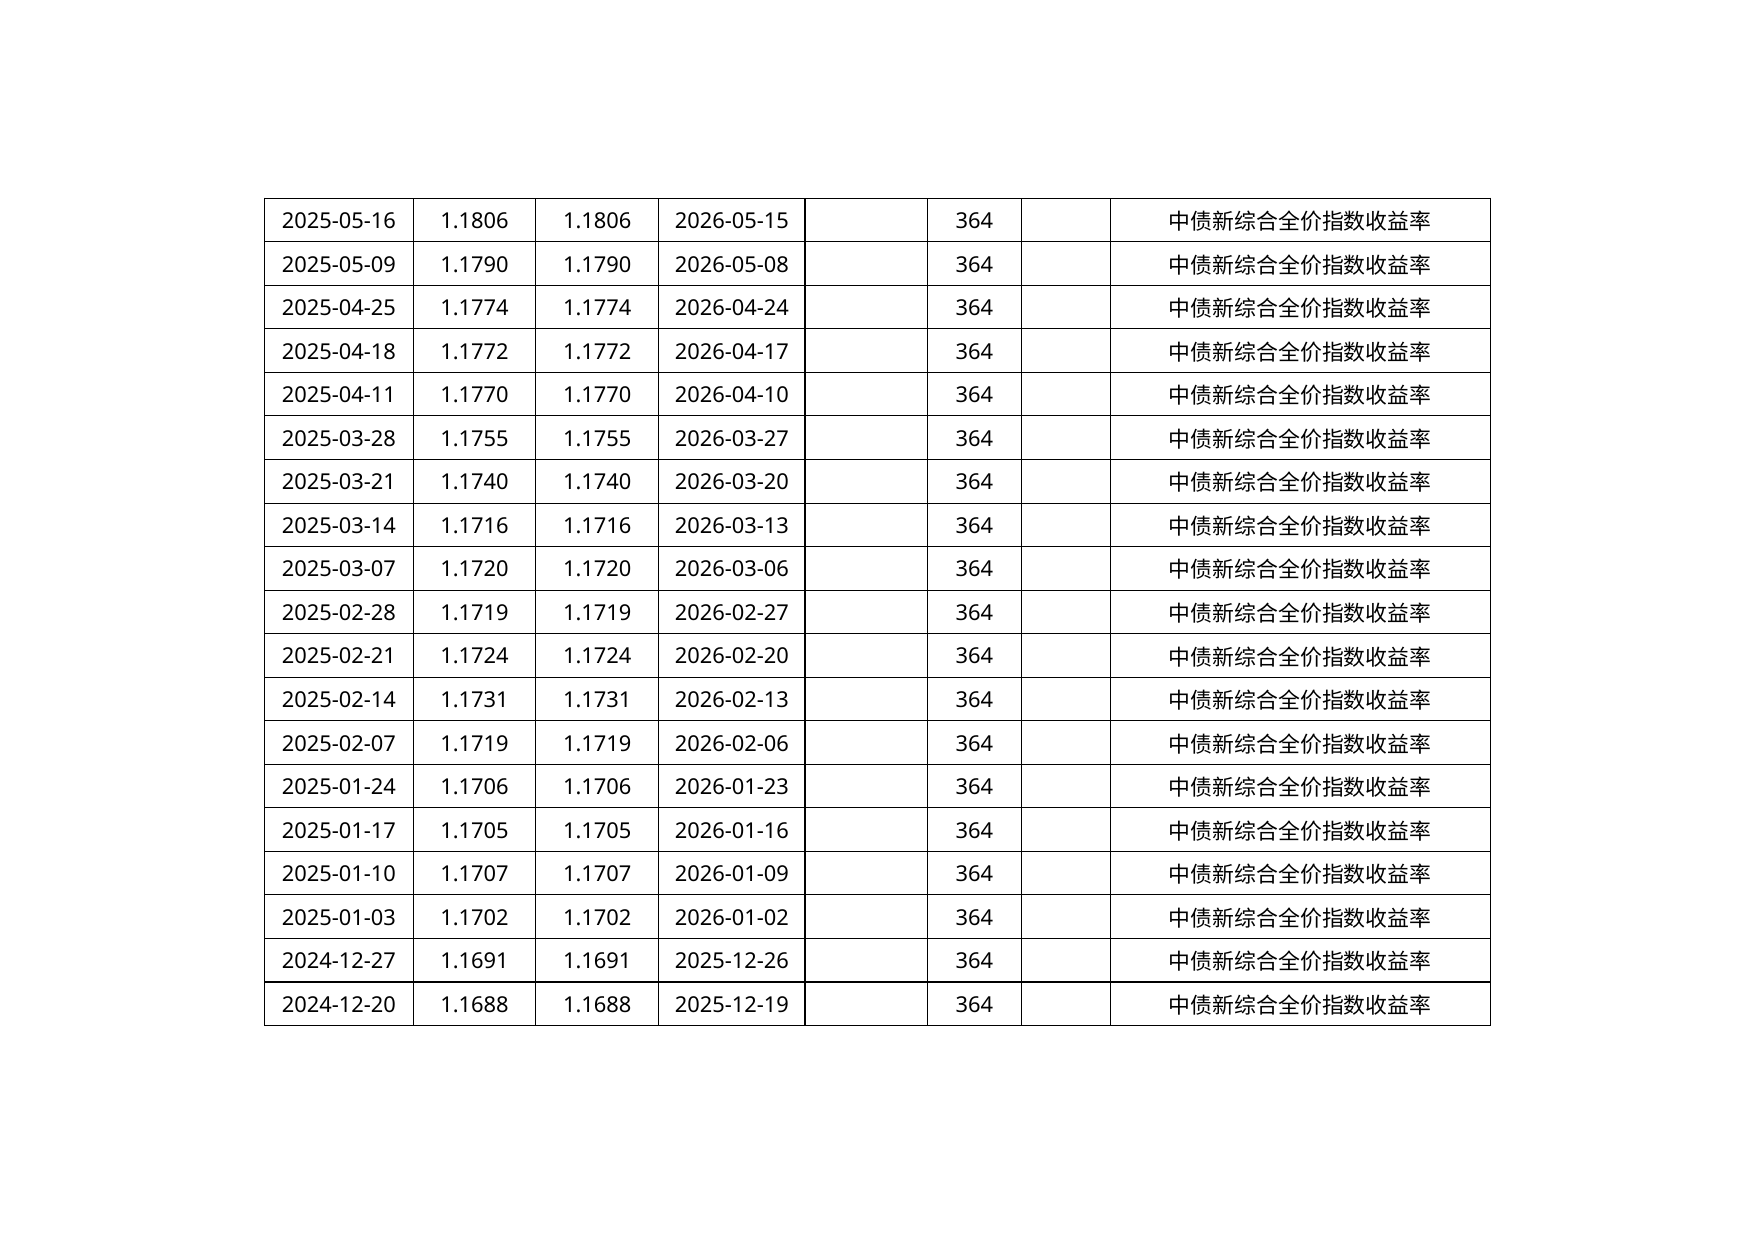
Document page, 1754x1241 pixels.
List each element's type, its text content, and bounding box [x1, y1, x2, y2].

table_cell 1.1691 [414, 939, 535, 981]
table_cell 1.1705 [536, 808, 658, 851]
table_cell 1.1716 [536, 504, 658, 546]
table_cell 中债新综合全价指数收益率 [1111, 329, 1490, 372]
table_cell 1.1691 [536, 939, 658, 981]
table_cell 中债新综合全价指数收益率 [1111, 808, 1490, 851]
table_cell [1022, 895, 1110, 938]
table_cell 1.1790 [414, 242, 535, 285]
table_cell 中债新综合全价指数收益率 [1111, 678, 1490, 720]
table_cell [806, 373, 927, 415]
table_cell 364 [928, 504, 1021, 546]
table_cell 364 [928, 329, 1021, 372]
table_cell [806, 808, 927, 851]
table_cell 2025-01-10 [265, 852, 413, 894]
table_cell 364 [928, 634, 1021, 677]
table_cell 1.1731 [414, 678, 535, 720]
table_cell 1.1772 [414, 329, 535, 372]
table_cell 2026-01-09 [659, 852, 804, 894]
table_cell [806, 460, 927, 502]
table_cell [1022, 983, 1110, 1025]
table_cell [1022, 460, 1110, 502]
table_cell 364 [928, 721, 1021, 764]
table_cell 中债新综合全价指数收益率 [1111, 765, 1490, 807]
table_cell [1022, 591, 1110, 633]
table_cell 2025-02-07 [265, 721, 413, 764]
table_cell 1.1702 [414, 895, 535, 938]
table_cell 中债新综合全价指数收益率 [1111, 242, 1490, 285]
table_cell 中债新综合全价指数收益率 [1111, 591, 1490, 633]
table_cell 364 [928, 678, 1021, 720]
table_cell 1.1719 [536, 721, 658, 764]
table_cell [1022, 373, 1110, 415]
table_cell 1.1774 [414, 286, 535, 328]
table_cell 1.1688 [536, 983, 658, 1025]
table_cell 364 [928, 242, 1021, 285]
table_cell 364 [928, 199, 1021, 241]
table_cell 中债新综合全价指数收益率 [1111, 199, 1490, 241]
table_cell [1022, 808, 1110, 851]
table_cell 1.1724 [414, 634, 535, 677]
table_cell 2025-03-07 [265, 547, 413, 589]
table_cell 364 [928, 765, 1021, 807]
table_cell 2025-04-18 [265, 329, 413, 372]
table_cell [1022, 199, 1110, 241]
table_cell [806, 547, 927, 589]
table_cell [806, 983, 927, 1025]
table_cell 1.1731 [536, 678, 658, 720]
table_cell 2025-05-09 [265, 242, 413, 285]
table_cell [806, 286, 927, 328]
table_cell 1.1707 [414, 852, 535, 894]
table_cell [806, 678, 927, 720]
table_cell 1.1806 [414, 199, 535, 241]
table_cell 2026-01-23 [659, 765, 804, 807]
table_cell [806, 199, 927, 241]
table_cell 1.1770 [536, 373, 658, 415]
table_cell 1.1740 [536, 460, 658, 502]
table_cell 1.1719 [414, 721, 535, 764]
table_cell 364 [928, 460, 1021, 502]
table_cell 中债新综合全价指数收益率 [1111, 373, 1490, 415]
table_cell [1022, 286, 1110, 328]
table_cell [806, 765, 927, 807]
table_cell 2026-03-06 [659, 547, 804, 589]
table_cell [806, 242, 927, 285]
table_cell 1.1720 [536, 547, 658, 589]
table_cell 1.1772 [536, 329, 658, 372]
table_cell 364 [928, 373, 1021, 415]
table_cell 中债新综合全价指数收益率 [1111, 895, 1490, 938]
table_cell 2025-02-28 [265, 591, 413, 633]
table_cell 2026-04-10 [659, 373, 804, 415]
table_cell [1022, 852, 1110, 894]
table_cell 2025-03-21 [265, 460, 413, 502]
table_cell 中债新综合全价指数收益率 [1111, 286, 1490, 328]
table_cell 中债新综合全价指数收益率 [1111, 983, 1490, 1025]
table_cell 364 [928, 591, 1021, 633]
table_cell [1022, 678, 1110, 720]
table_cell [1022, 329, 1110, 372]
table_cell 1.1688 [414, 983, 535, 1025]
table_cell 1.1719 [414, 591, 535, 633]
table_cell 2025-01-03 [265, 895, 413, 938]
table_cell 2026-05-08 [659, 242, 804, 285]
table_cell 1.1774 [536, 286, 658, 328]
table_cell [806, 591, 927, 633]
table_cell [806, 852, 927, 894]
table_cell 中债新综合全价指数收益率 [1111, 721, 1490, 764]
table_cell [806, 634, 927, 677]
table_cell 1.1755 [414, 416, 535, 459]
table_cell 2025-05-16 [265, 199, 413, 241]
table_cell [1022, 242, 1110, 285]
table_cell [1022, 547, 1110, 589]
table_cell [806, 939, 927, 981]
table_cell [1022, 939, 1110, 981]
table_cell [806, 895, 927, 938]
table_cell [1022, 634, 1110, 677]
table_cell 1.1724 [536, 634, 658, 677]
table_cell 1.1707 [536, 852, 658, 894]
table_cell 2026-04-24 [659, 286, 804, 328]
table_cell [1022, 416, 1110, 459]
table_cell 1.1740 [414, 460, 535, 502]
table_cell 364 [928, 808, 1021, 851]
table_cell 1.1720 [414, 547, 535, 589]
table_cell 中债新综合全价指数收益率 [1111, 939, 1490, 981]
table_cell 2026-02-27 [659, 591, 804, 633]
table_cell 2025-04-25 [265, 286, 413, 328]
table_cell [1022, 765, 1110, 807]
table_cell 2025-02-21 [265, 634, 413, 677]
table_cell 2025-12-26 [659, 939, 804, 981]
table_cell 1.1705 [414, 808, 535, 851]
table_cell 2026-03-20 [659, 460, 804, 502]
table_cell [806, 416, 927, 459]
table_cell 2026-02-13 [659, 678, 804, 720]
table_cell 1.1706 [536, 765, 658, 807]
table_cell [806, 504, 927, 546]
table_cell [806, 721, 927, 764]
table_cell 1.1702 [536, 895, 658, 938]
table_cell 2025-01-17 [265, 808, 413, 851]
table_cell 2025-03-14 [265, 504, 413, 546]
table_cell 2026-04-17 [659, 329, 804, 372]
table_cell 2026-05-15 [659, 199, 804, 241]
table_cell 364 [928, 286, 1021, 328]
table_cell 2026-03-13 [659, 504, 804, 546]
table_cell 1.1770 [414, 373, 535, 415]
table_cell 中债新综合全价指数收益率 [1111, 504, 1490, 546]
table_cell [806, 329, 927, 372]
table_cell 1.1706 [414, 765, 535, 807]
table_cell [1022, 721, 1110, 764]
table_cell 2025-12-19 [659, 983, 804, 1025]
table_cell 364 [928, 983, 1021, 1025]
table_cell 2024-12-27 [265, 939, 413, 981]
table_cell 2026-01-02 [659, 895, 804, 938]
table_cell [1022, 504, 1110, 546]
table_cell 中债新综合全价指数收益率 [1111, 634, 1490, 677]
table_cell 1.1716 [414, 504, 535, 546]
table_cell 2026-02-06 [659, 721, 804, 764]
table_cell 2025-03-28 [265, 416, 413, 459]
table_cell 1.1719 [536, 591, 658, 633]
table_cell 364 [928, 939, 1021, 981]
table_cell 2025-02-14 [265, 678, 413, 720]
table_cell 2025-01-24 [265, 765, 413, 807]
table_cell 364 [928, 895, 1021, 938]
table_cell 2026-03-27 [659, 416, 804, 459]
table_cell 中债新综合全价指数收益率 [1111, 460, 1490, 502]
table_cell 中债新综合全价指数收益率 [1111, 852, 1490, 894]
table_cell 2026-02-20 [659, 634, 804, 677]
table_cell 中债新综合全价指数收益率 [1111, 547, 1490, 589]
table_cell 1.1755 [536, 416, 658, 459]
table_cell 中债新综合全价指数收益率 [1111, 416, 1490, 459]
table_cell 2025-04-11 [265, 373, 413, 415]
table_cell 364 [928, 852, 1021, 894]
table_cell 364 [928, 547, 1021, 589]
table_cell 1.1790 [536, 242, 658, 285]
table_cell 2024-12-20 [265, 983, 413, 1025]
table_cell 364 [928, 416, 1021, 459]
table_cell 1.1806 [536, 199, 658, 241]
table_cell 2026-01-16 [659, 808, 804, 851]
